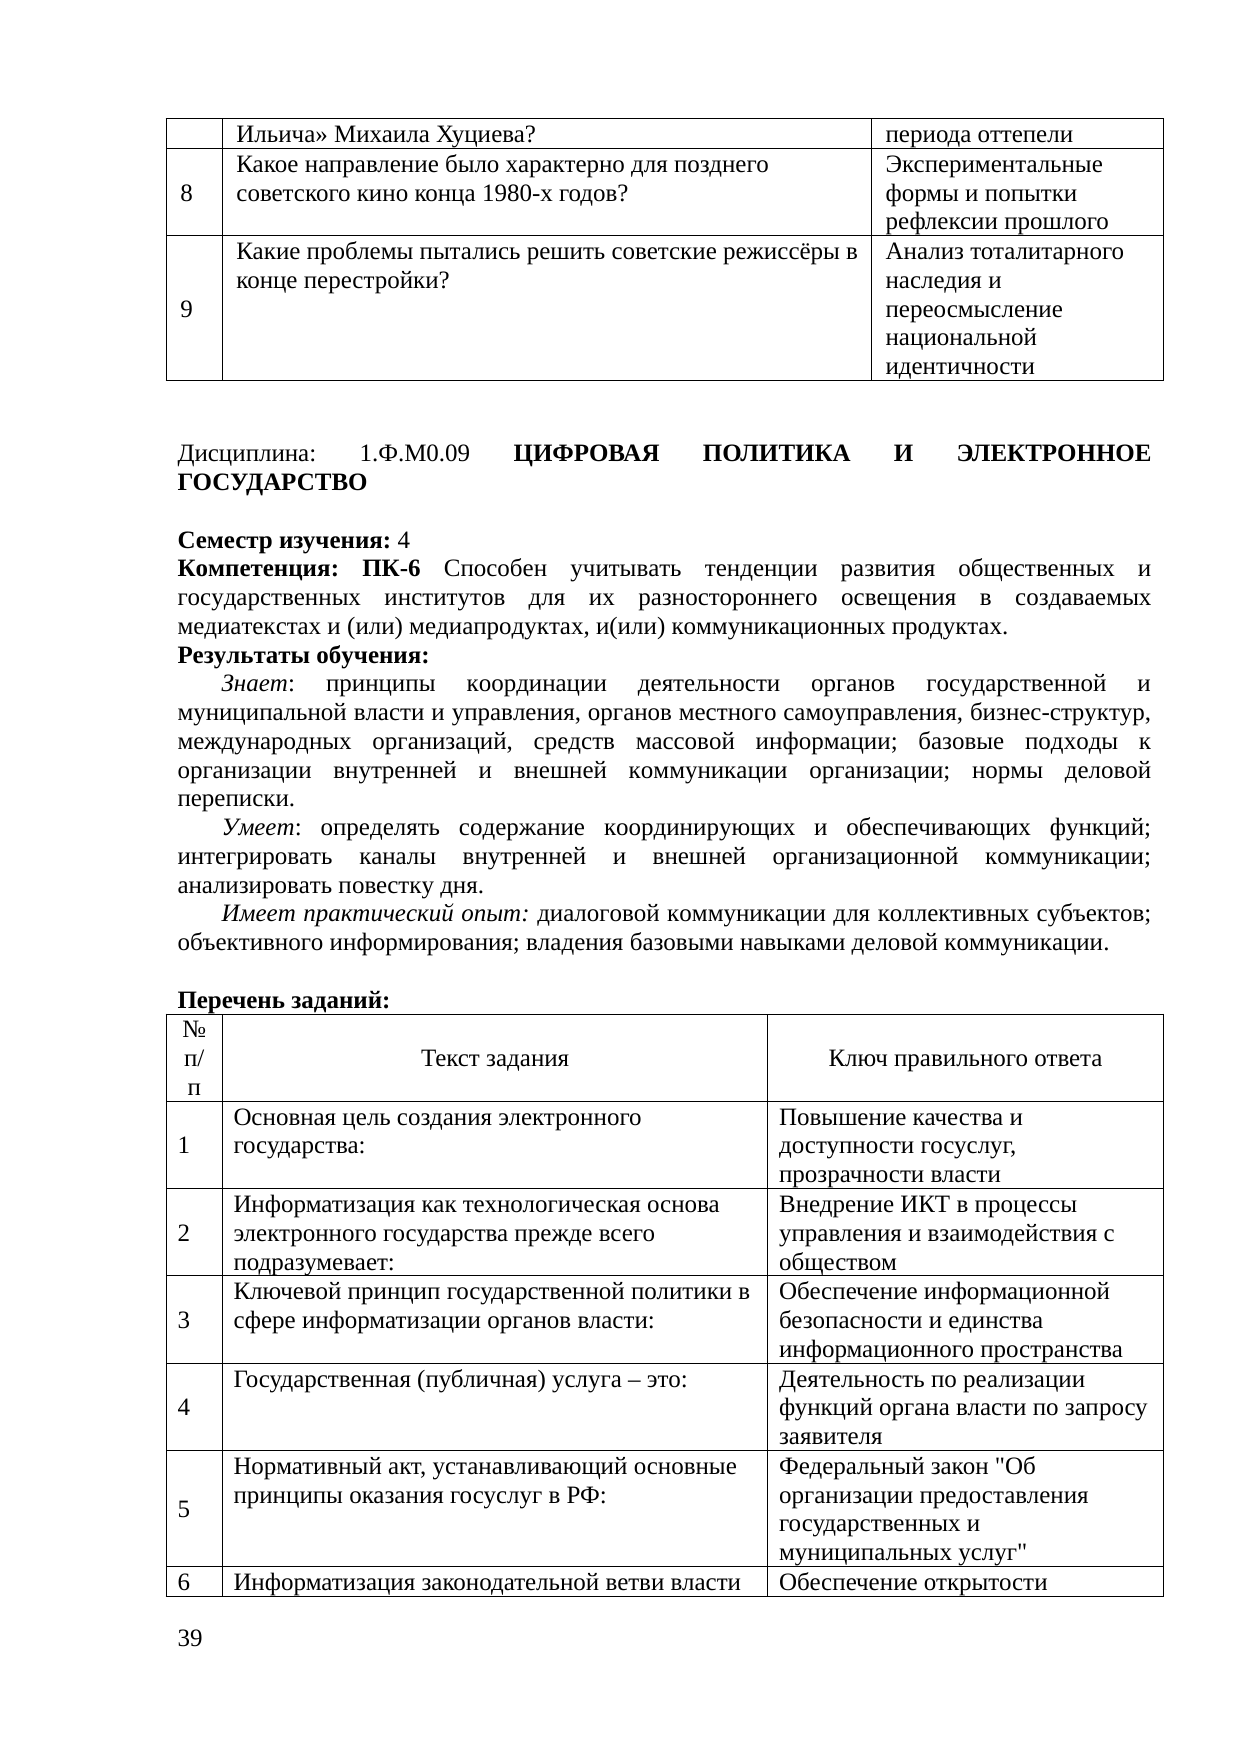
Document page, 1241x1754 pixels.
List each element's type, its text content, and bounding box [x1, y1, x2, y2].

table_cell Анализ тоталитарного наследия и переосмысление национальной идентичности [872, 236, 1163, 380]
table_cell Внедрение ИКТ в процессы управления и взаимодействия с обществом [768, 1189, 1163, 1275]
table_header Текст задания [223, 1015, 767, 1101]
table_cell Ключевой принцип государственной политики в сфере информатизации органов власти: [223, 1276, 767, 1363]
table_cell 9 [167, 236, 222, 380]
table_cell Основная цель создания электронного государства: [223, 1102, 767, 1188]
table_cell 4 [167, 1364, 222, 1450]
table_cell Экспериментальные формы и попытки рефлексии прошлого [872, 149, 1163, 235]
table_cell 7 [167, 119, 222, 148]
table_cell Государственная (публичная) услуга – это: [223, 1364, 767, 1450]
table_cell 5 [167, 1451, 222, 1566]
subtitle Дисциплина: 1.Ф.М0.09 ЦИФРОВАЯ ПОЛИТИКА И ЭЛЕКТРОННОЕ ГОСУДАРСТВО [177, 438, 1152, 496]
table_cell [768, 1567, 1163, 1596]
text Перечень заданий: [177, 985, 1152, 1013]
table_cell Обеспечение информационной безопасности и единства информационного пространства [768, 1276, 1163, 1363]
table_header Ключ правильного ответа [768, 1015, 1163, 1101]
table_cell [223, 119, 871, 148]
table_cell 2 [167, 1189, 222, 1275]
text Знает: принципы координации деятельности органов государственной и муниципальной власти и управления, органов местного самоуправления, бизнес-структур, международных организаций, средств массовой информации; базовые подходы к организации внутренней и внешней коммуникации организации; нормы деловой переписки. [177, 668, 1152, 812]
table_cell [872, 119, 1163, 148]
table_cell Федеральный закон "Об организации предоставления государственных и муниципальных услуг" [768, 1451, 1163, 1566]
table_header № п/п [167, 1015, 222, 1101]
text Умеет: определять содержание координирующих и обеспечивающих функций; интегрировать каналы внутренней и внешней организационной коммуникации; анализировать повестку дня. [177, 812, 1152, 898]
table_cell Деятельность по реализации функций органа власти по запросу заявителя [768, 1364, 1163, 1450]
table_cell Какие проблемы пытались решить советские режиссёры в конце перестройки? [223, 236, 871, 380]
table_cell 3 [167, 1276, 222, 1363]
table_cell 1 [167, 1102, 222, 1188]
table_cell Информатизация как технологическая основа электронного государства прежде всего подразумевает: [223, 1189, 767, 1275]
table_cell Повышение качества и доступности госуслуг, прозрачности власти [768, 1102, 1163, 1188]
table_cell Нормативный акт, устанавливающий основные принципы оказания госуслуг в РФ: [223, 1451, 767, 1566]
text Имеет практический опыт: диалоговой коммуникации для коллективных субъектов; объективного информирования; владения базовыми навыками деловой коммуникации. [177, 898, 1152, 956]
table_cell 6 [167, 1567, 222, 1596]
text Результаты обучения: [177, 640, 1152, 668]
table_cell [223, 1567, 767, 1596]
table_cell Какое направление было характерно для позднего советского кино конца 1980-х годов? [223, 149, 871, 235]
text Компетенция: ПК-6 Способен учитывать тенденции развития общественных и государственных институтов для их разностороннего освещения в создаваемых медиатекстах и (или) медиапродуктах, и(или) коммуникационных продуктах. [177, 553, 1152, 640]
table_cell 8 [167, 149, 222, 235]
text Семестр изучения: 4 [177, 525, 1152, 553]
